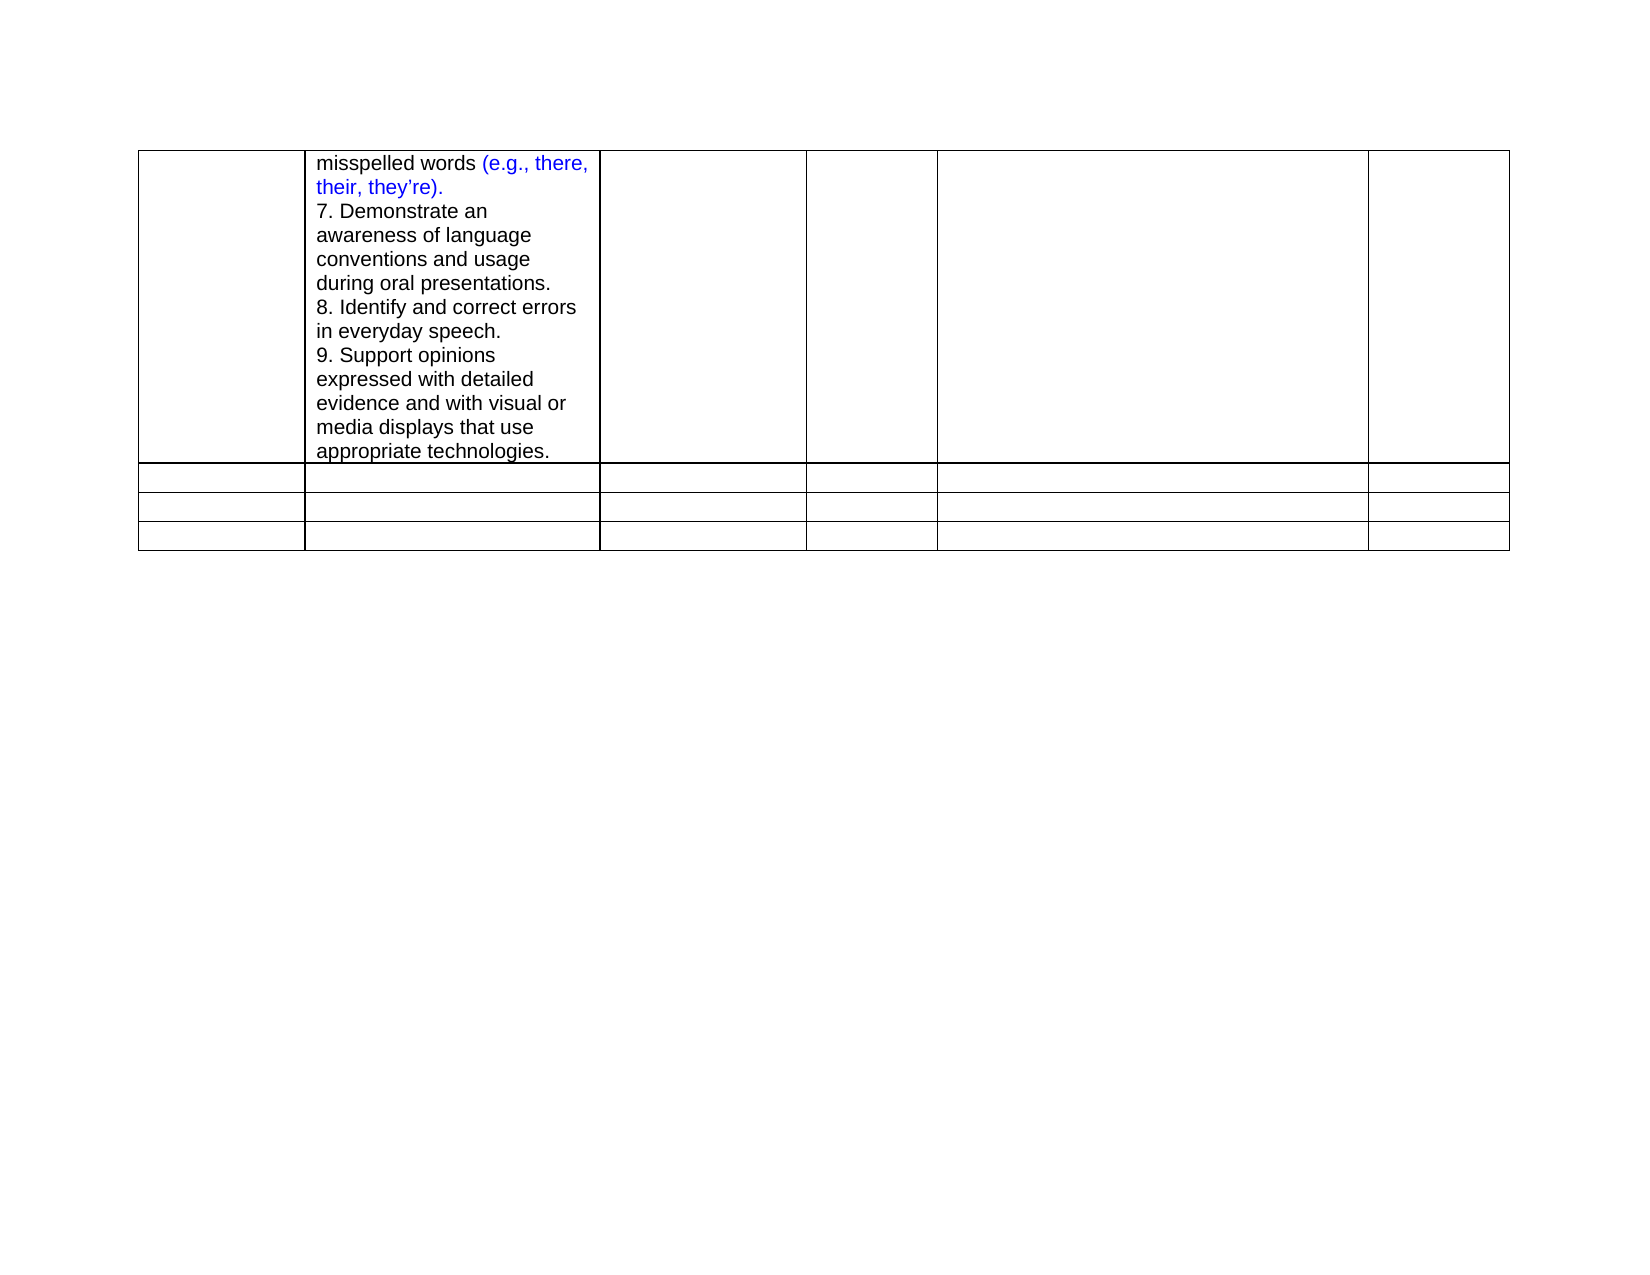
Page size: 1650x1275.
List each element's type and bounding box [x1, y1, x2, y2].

table_cell [1369, 151, 1509, 462]
table_cell [306, 151, 599, 462]
table_cell [306, 493, 599, 521]
table_cell [807, 151, 937, 462]
table_cell [601, 522, 806, 550]
table_cell [601, 493, 806, 521]
table_cell [1369, 464, 1509, 492]
table_cell [938, 522, 1368, 550]
table_cell [601, 151, 806, 462]
table_cell [938, 493, 1368, 521]
table_cell [807, 464, 937, 492]
table_cell [139, 493, 304, 521]
table_cell [139, 151, 304, 462]
table_cell [139, 464, 304, 492]
table_cell [807, 493, 937, 521]
table_cell [139, 522, 304, 550]
table_cell [1369, 493, 1509, 521]
table_cell [306, 464, 599, 492]
table_cell [807, 522, 937, 550]
table_cell [938, 464, 1368, 492]
table_cell [601, 464, 806, 492]
table_cell [1369, 522, 1509, 550]
table_cell [938, 151, 1368, 462]
table_cell [306, 522, 599, 550]
